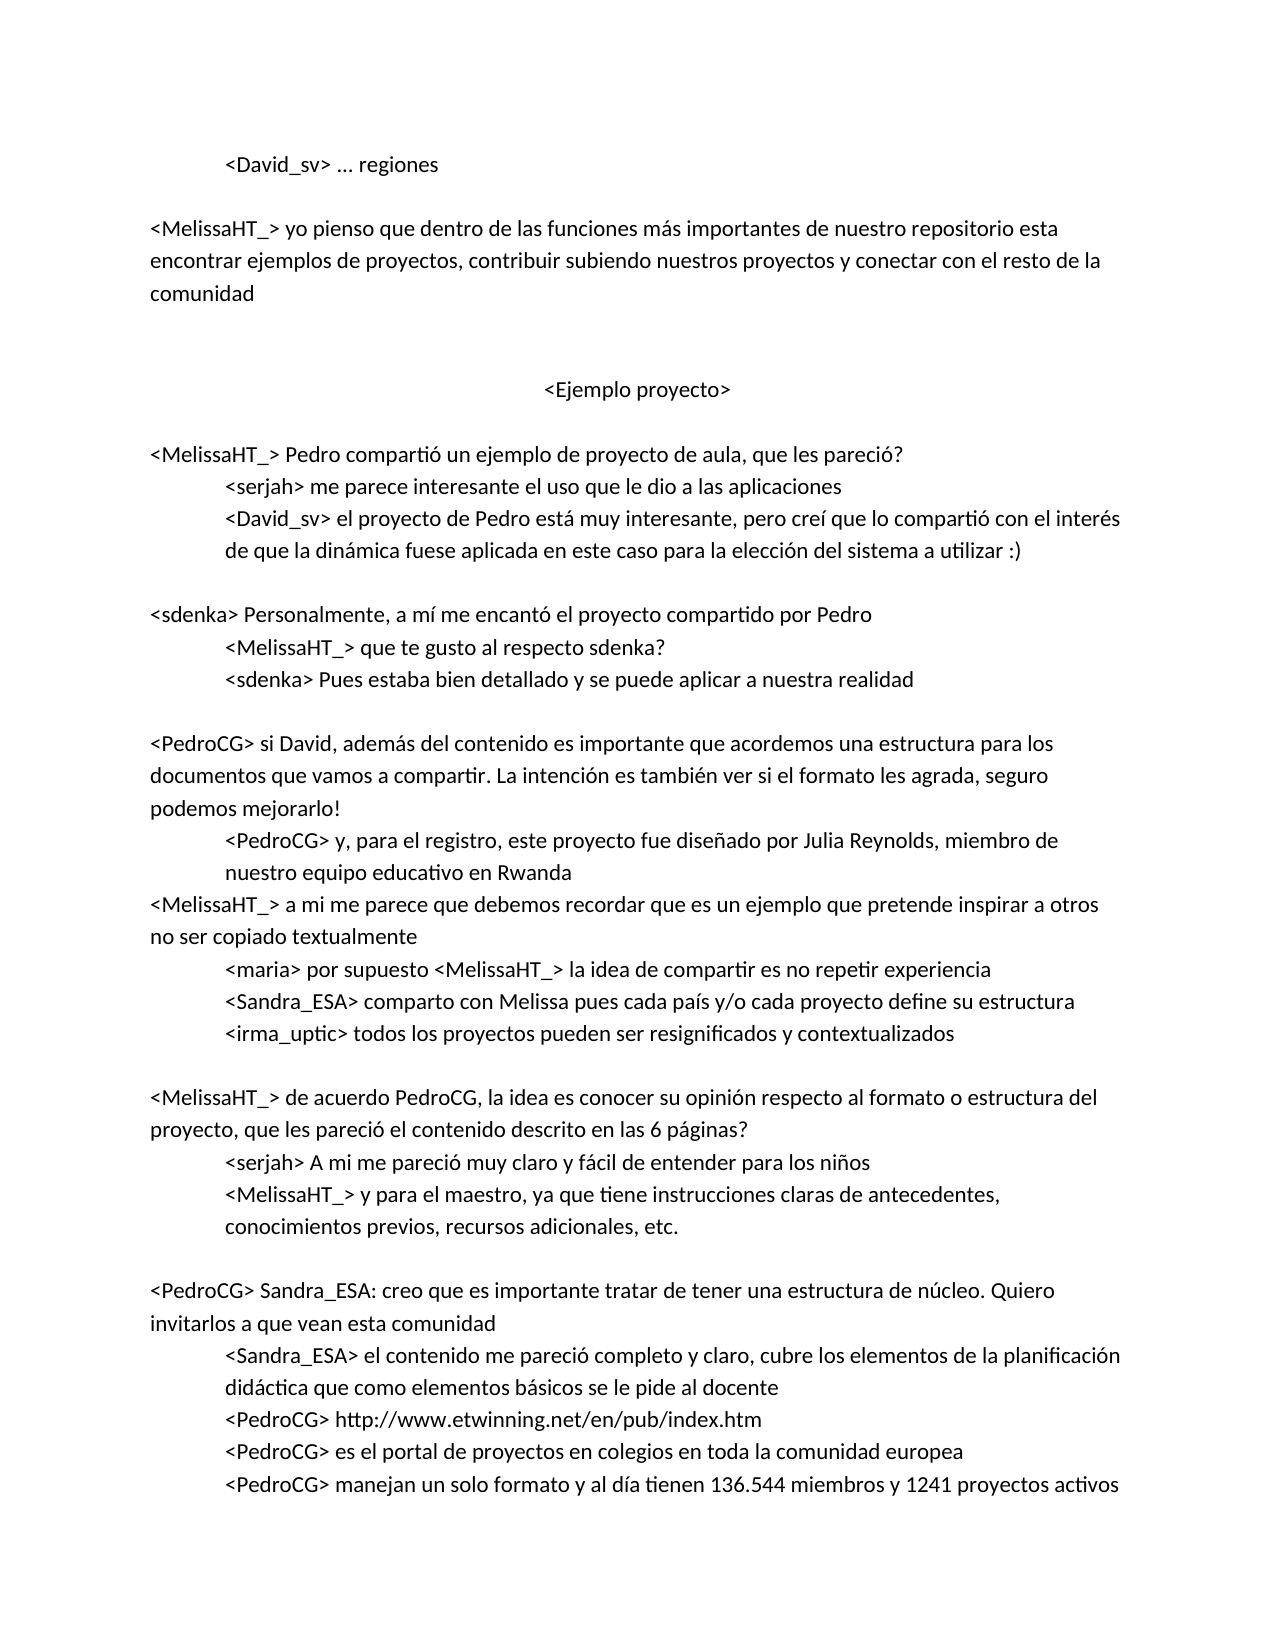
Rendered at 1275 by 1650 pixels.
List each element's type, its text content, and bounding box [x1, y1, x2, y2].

text <MelissaHT_> Pedro compartió un ejemplo de proyecto de aula, que les pareció? [150, 440, 1125, 468]
text <irma_uptic> todos los proyectos pueden ser resignificados y contextualizados [150, 1019, 1125, 1047]
text <serjah> A mi me pareció muy claro y fácil de entender para los niños [150, 1148, 1125, 1176]
text <PedroCG> http://www.etwinning.net/en/pub/index.htm [150, 1405, 1125, 1433]
text <PedroCG> Sandra_ESA: creo que es importante tratar de tener una estructura de núcleo. Quiero invitarlos a que vean esta comunidad [150, 1277, 1125, 1337]
text <Sandra_ESA> comparto con Melissa pues cada país y/o cada proyecto define su estructura [225, 987, 1125, 1015]
text <MelissaHT_> a mi me parece que debemos recordar que es un ejemplo que pretende inspirar a otros no ser copiado textualmente [150, 890, 1125, 951]
text <maria> por supuesto <MelissaHT_> la idea de compartir es no repetir experiencia [225, 955, 1125, 983]
text <PedroCG> si David, además del contenido es importante que acordemos una estructura para los documentos que vamos a compartir. La intención es también ver si el formato les agrada, seguro podemos mejorarlo! [150, 729, 1125, 822]
text <sdenka> Pues estaba bien detallado y se puede aplicar a nuestra realidad [150, 665, 1125, 693]
text <PedroCG> y, para el registro, este proyecto fue diseñado por Julia Reynolds, miembro de nuestro equipo educativo en Rwanda [225, 826, 1125, 886]
text <PedroCG> manejan un solo formato y al día tienen 136.544 miembros y 1241 proyectos activos [225, 1470, 1125, 1498]
text <MelissaHT_> y para el maestro, ya que tiene instrucciones claras de antecedentes, conocimientos previos, recursos adicionales, etc. [225, 1180, 1125, 1240]
text <David_sv> ... regiones [150, 150, 1125, 178]
text <Sandra_ESA> el contenido me pareció completo y claro, cubre los elementos de la planificación didáctica que como elementos básicos se le pide al docente [225, 1341, 1125, 1401]
text <David_sv> el proyecto de Pedro está muy interesante, pero creí que lo compartió con el interés de que la dinámica fuese aplicada en este caso para la elección del sistema a utilizar :) [225, 504, 1125, 564]
text <MelissaHT_> que te gusto al respecto sdenka? [150, 633, 1125, 661]
text <serjah> me parece interesante el uso que le dio a las aplicaciones [150, 472, 1125, 500]
text <MelissaHT_> yo pienso que dentro de las funciones más importantes de nuestro repositorio esta encontrar ejemplos de proyectos, contribuir subiendo nuestros proyectos y conectar con el resto de la comunidad [150, 214, 1125, 307]
text <sdenka> Personalmente, a mí me encantó el proyecto compartido por Pedro [150, 601, 1125, 629]
text <Ejemplo proyecto> [150, 375, 1125, 403]
text <MelissaHT_> de acuerdo PedroCG, la idea es conocer su opinión respecto al formato o estructura del proyecto, que les pareció el contenido descrito en las 6 páginas? [150, 1083, 1125, 1144]
text <PedroCG> es el portal de proyectos en colegios en toda la comunidad europea [225, 1437, 1125, 1466]
